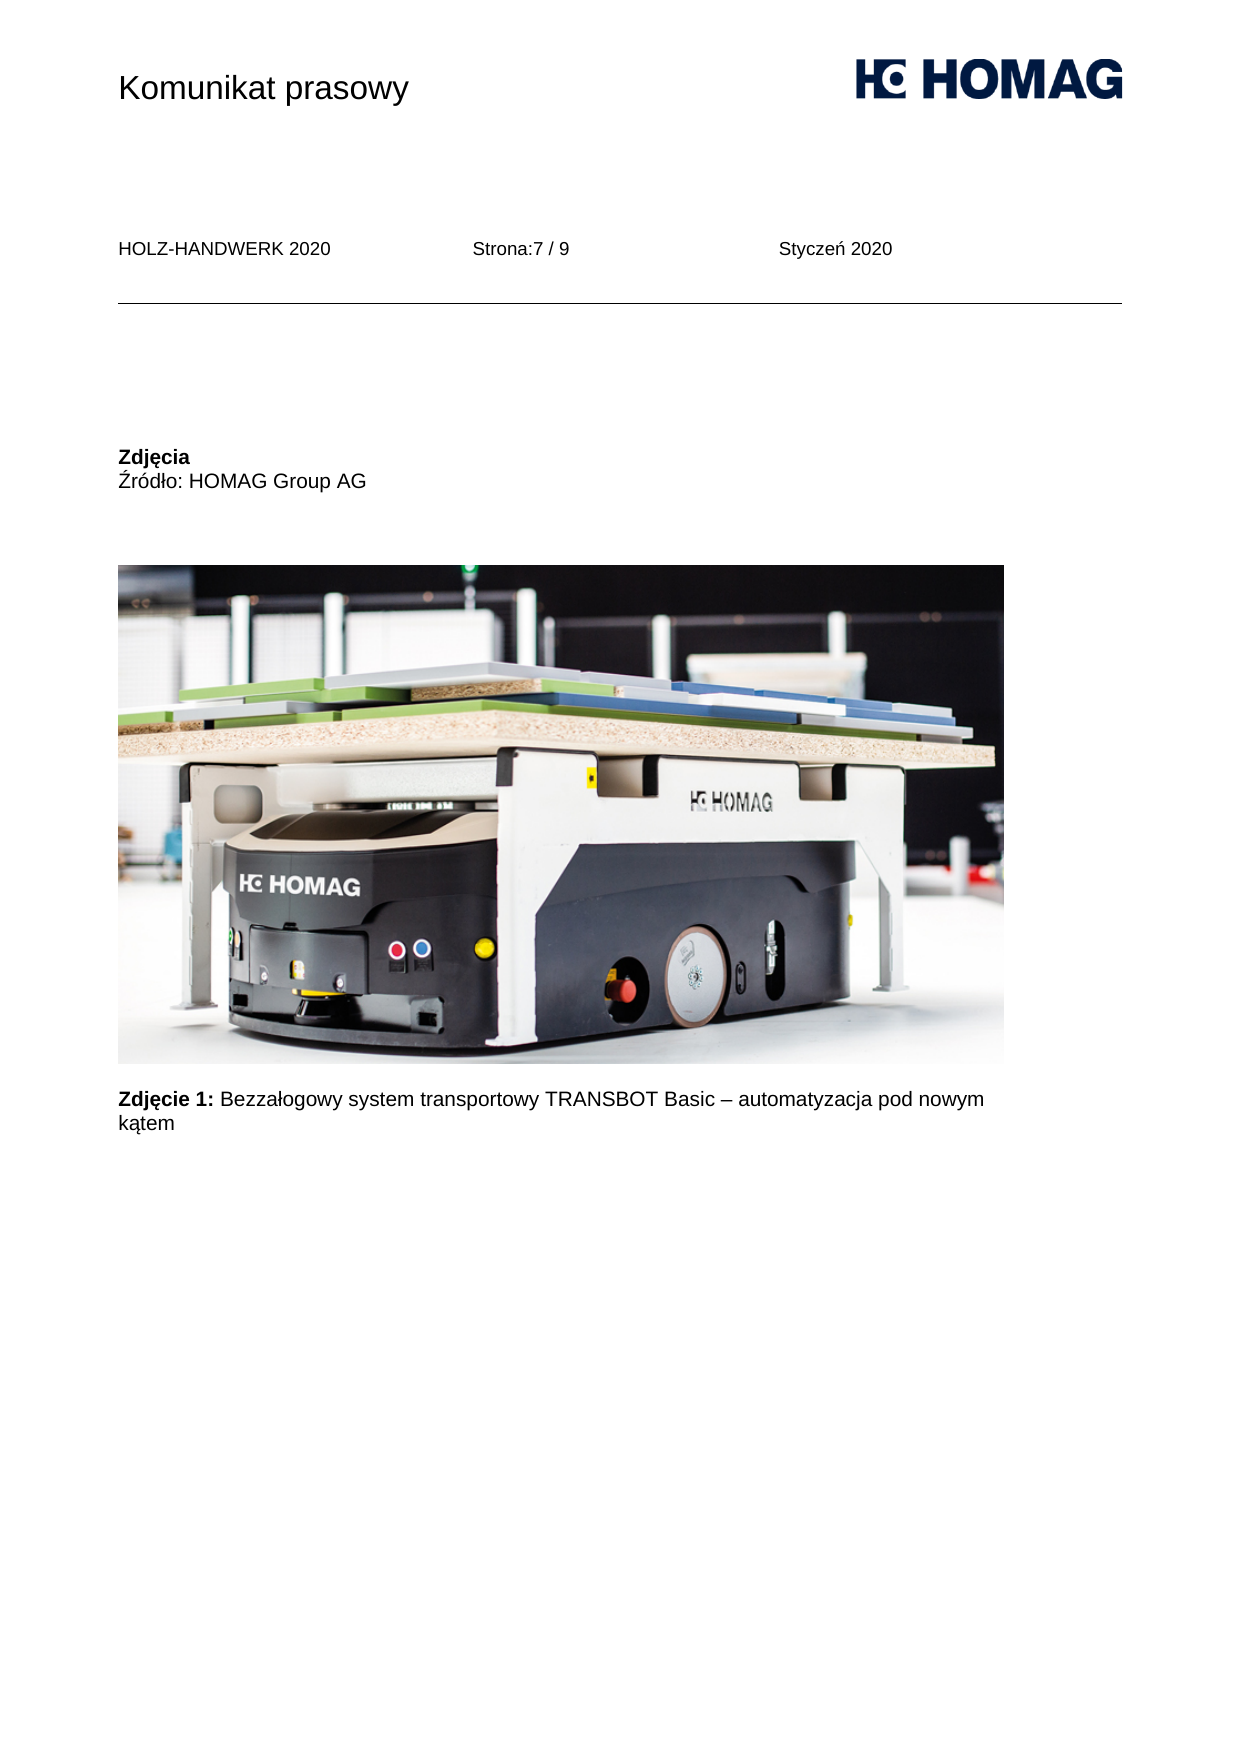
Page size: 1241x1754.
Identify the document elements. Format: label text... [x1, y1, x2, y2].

text Zdjęcia [118, 445, 1004, 469]
text Zdjęcie 1: Bezzałogowy system transportowy TRANSBOT Basic – automatyzacja pod nowym kątem [118, 1087, 1004, 1135]
picture [856, 59, 1123, 99]
text Źródło: HOMAG Group AG [118, 469, 1004, 493]
picture [118, 565, 1004, 1064]
